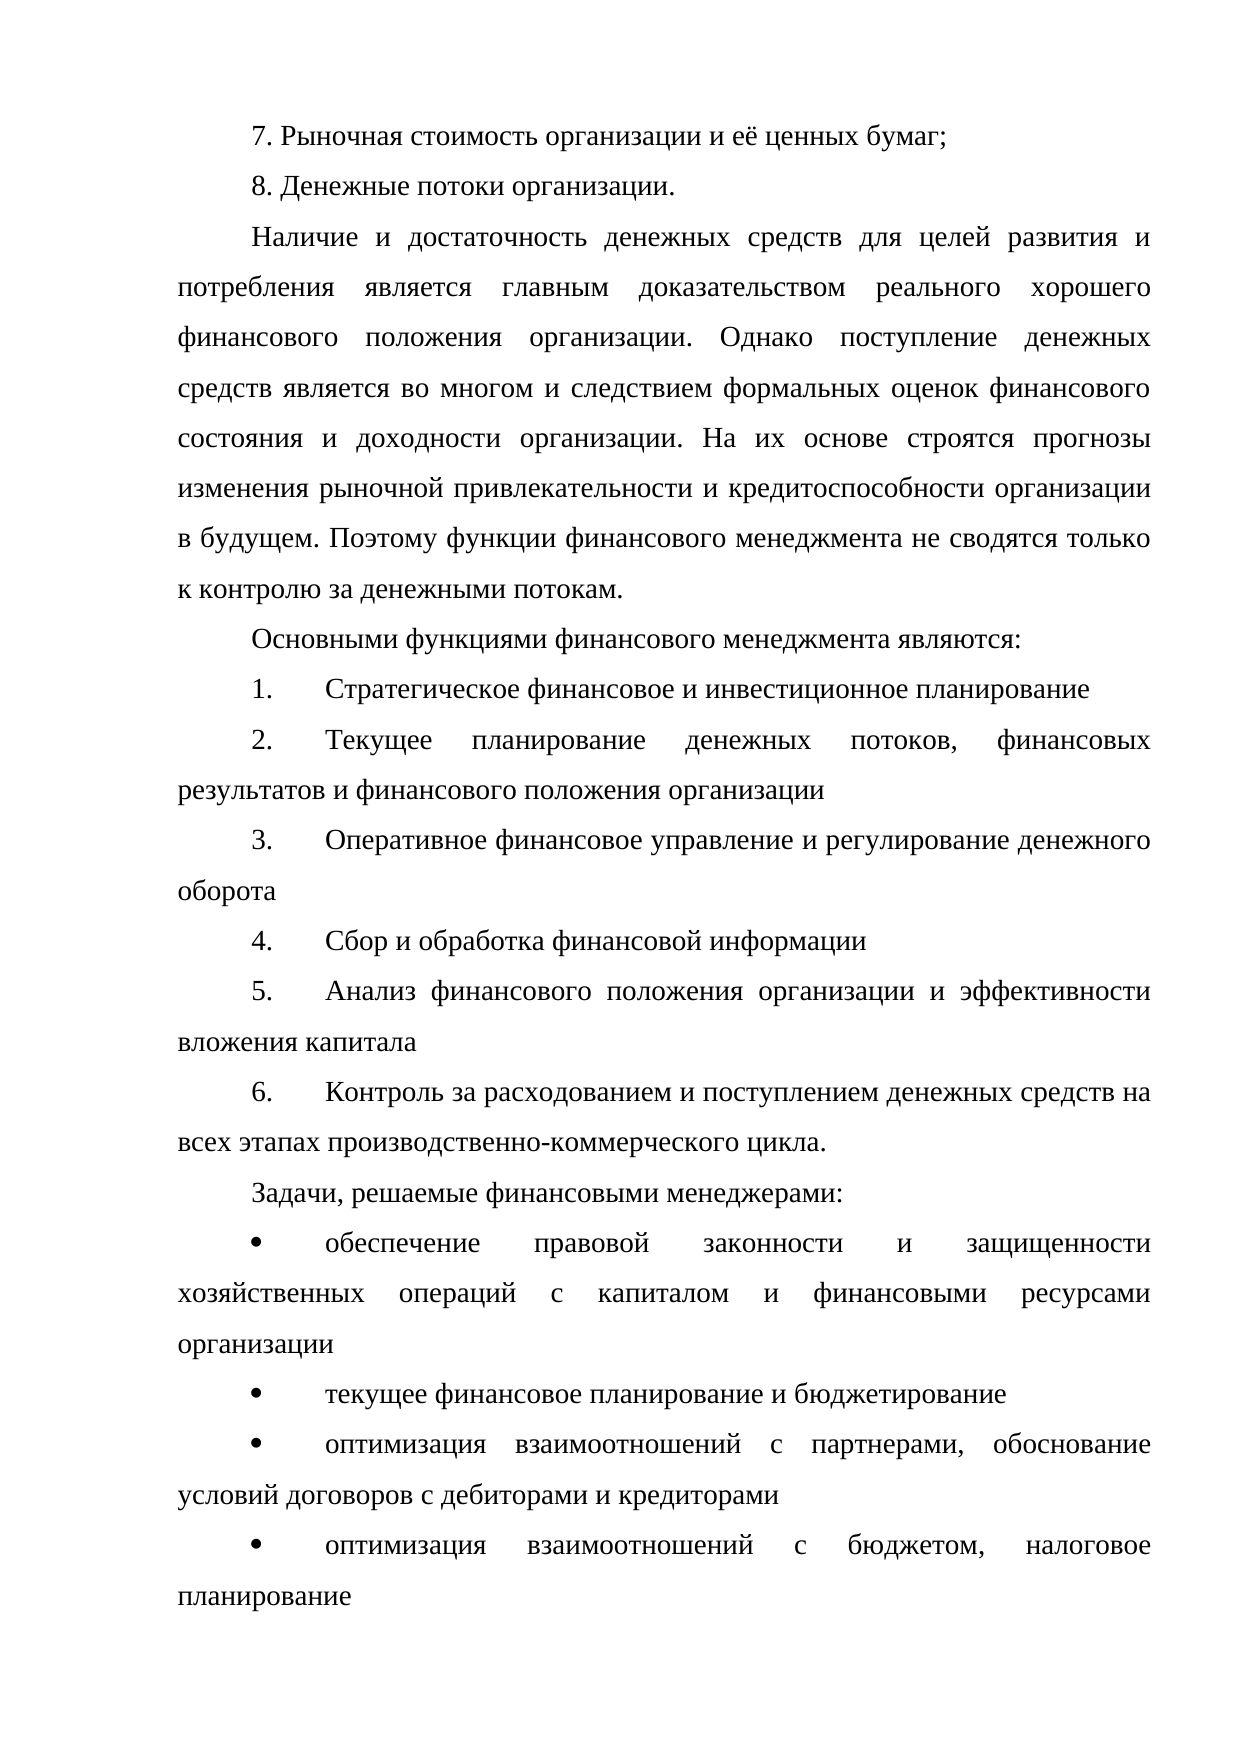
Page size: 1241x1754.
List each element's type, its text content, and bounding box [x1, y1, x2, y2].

list Анализ финансового положения организации и эффективности вложения капитала [177, 973, 1152, 1057]
text Наличие и достаточность денежных средств для целей развития и потребления является главным доказательством реального хорошего финансового положения организации. Однако поступление денежных средств является во многом и следствием формальных оценок финансового состояния и доходности организации. На их основе строятся прогнозы изменения рыночной привлекательности и кредитоспособности организации в будущем. Поэтому функции финансового менеджмента не сводятся только к контролю за денежными потокам. [177, 219, 1152, 604]
list оптимизация взаимоотношений с партнерами, обоснование условий договоров с дебиторами и кредиторами [177, 1426, 1152, 1510]
text 7. Рыночная стоимость организации и её ценных бумаг; [177, 118, 1152, 152]
list Стратегическое финансовое и инвестиционное планирование [177, 672, 1152, 705]
list Текущее планирование денежных потоков, финансовых результатов и финансового положения организации [177, 722, 1152, 806]
list оптимизация взаимоотношений с бюджетом, налоговое планирование [177, 1527, 1152, 1611]
list Оперативное финансовое управление и регулирование денежного оборота [177, 822, 1152, 906]
list Сбор и обработка финансовой информации [177, 923, 1152, 957]
list обеспечение правовой законности и защищенности хозяйственных операций с капиталом и финансовыми ресурсами организации [177, 1225, 1152, 1359]
text Задачи, решаемые финансовыми менеджерами: [177, 1175, 1152, 1208]
list Контроль за расходованием и поступлением денежных средств на всех этапах производственно-коммерческого цикла. [177, 1074, 1152, 1158]
list текущее финансовое планирование и бюджетирование [177, 1376, 1152, 1410]
text Основными функциями финансового менеджмента являются: [177, 621, 1152, 655]
text 8. Денежные потоки организации. [177, 168, 1152, 202]
